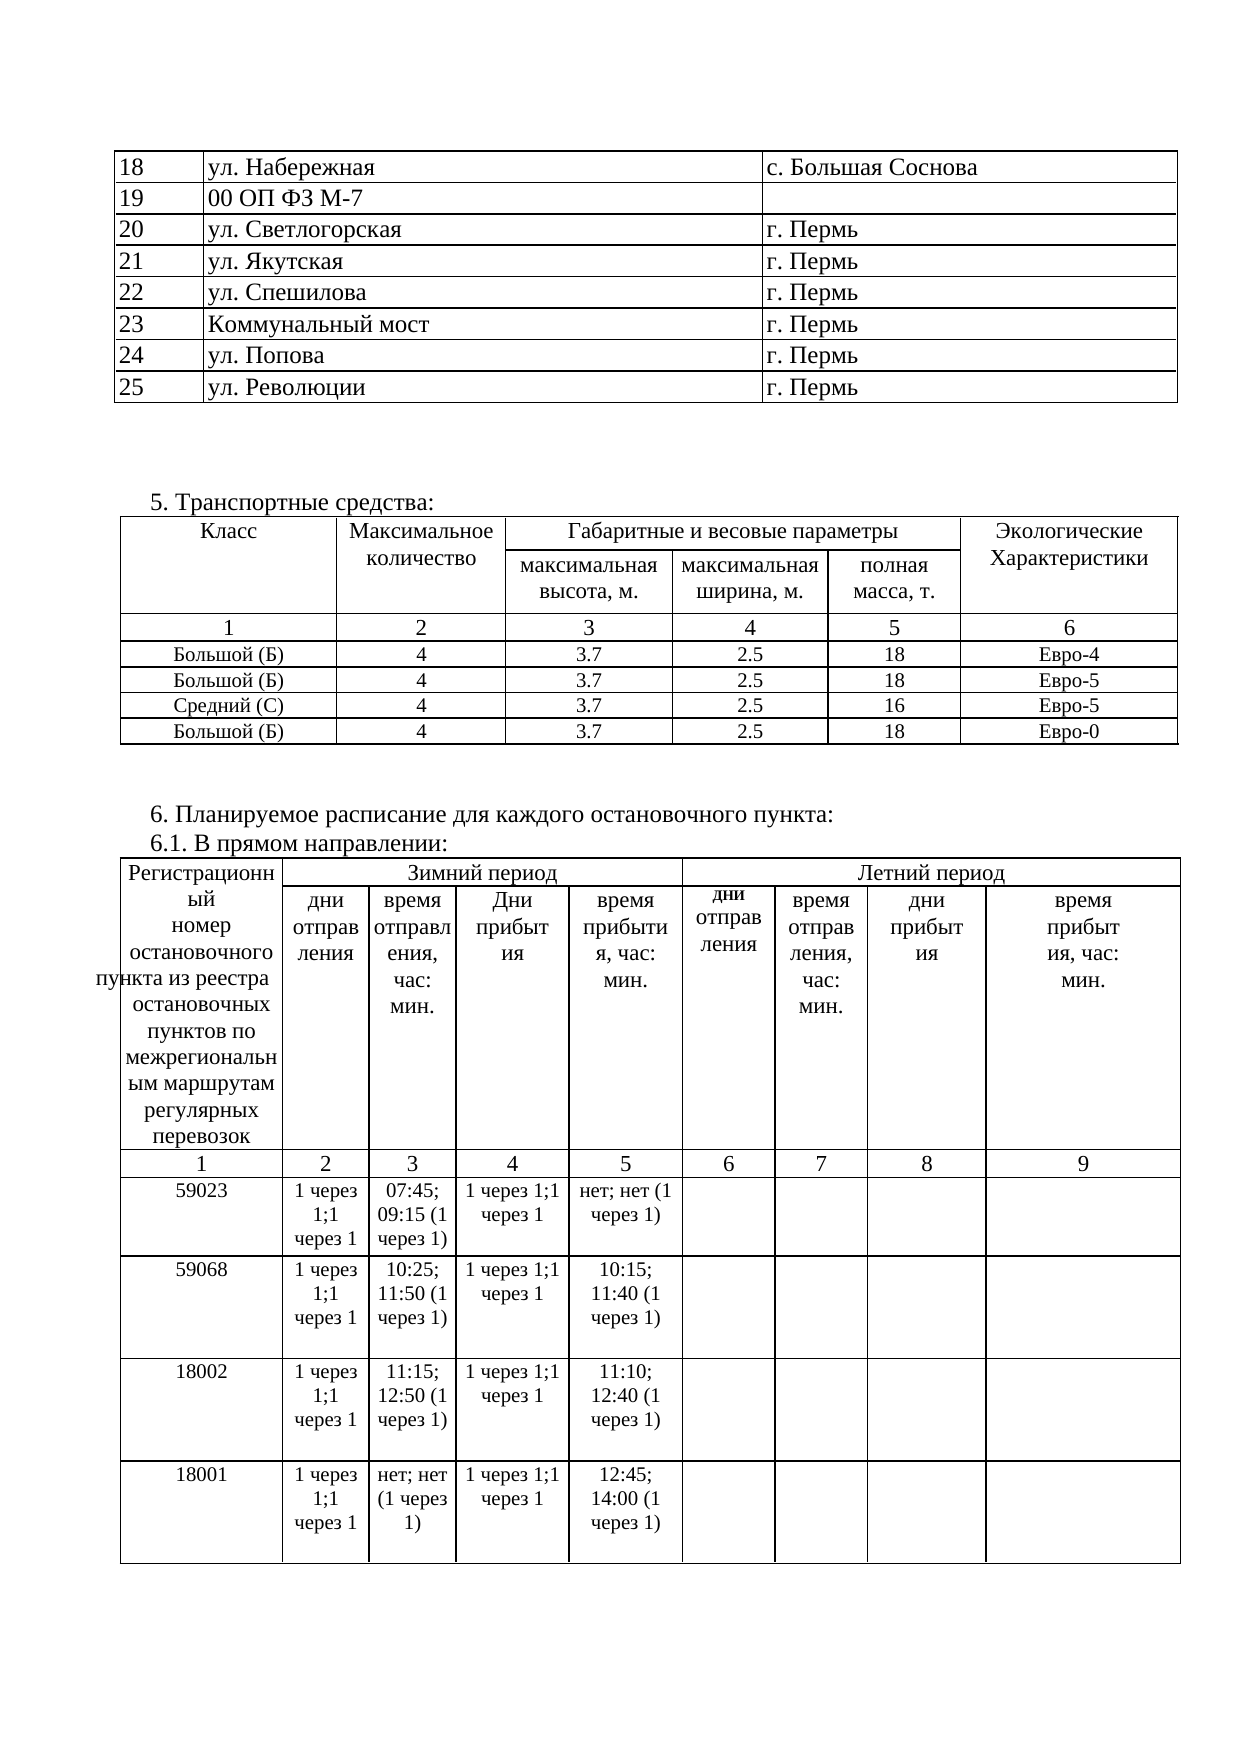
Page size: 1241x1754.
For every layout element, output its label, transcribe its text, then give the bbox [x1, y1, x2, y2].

table_cell 1 через 1;1 через 1 [457, 1359, 568, 1460]
table_cell [776, 1462, 867, 1562]
table_cell 8 [868, 1150, 985, 1176]
table_cell [683, 1462, 774, 1562]
table_cell ул. Спешилова [204, 277, 762, 307]
table_cell 9 [987, 1150, 1180, 1176]
table_cell [987, 1178, 1180, 1255]
table_cell 2 [283, 1150, 368, 1176]
table_cell [868, 1359, 985, 1460]
table_cell 4 [457, 1150, 568, 1176]
table_cell 3.7 [506, 642, 672, 666]
table_cell ул. Попова [204, 340, 762, 370]
table_cell 20 [115, 214, 203, 244]
table_cell [776, 1178, 867, 1255]
table_cell 2.5 [673, 668, 827, 692]
table_header Экологические Характеристики [961, 517, 1177, 612]
table_cell 1 через 1;1 через 1 [283, 1359, 368, 1460]
table_cell 11:10; 12:40 (1 через 1) [570, 1359, 682, 1460]
table_cell г. Пермь [763, 276, 1177, 307]
table_cell Коммунальный мост [204, 309, 762, 339]
table_cell [683, 1178, 774, 1255]
table_cell ул. Светлогорская [204, 215, 762, 244]
table_cell 2.5 [673, 693, 827, 717]
table_cell Большой (Б) [121, 668, 336, 692]
table_cell максимальная ширина, м. [673, 551, 827, 612]
table_cell Евро-0 [961, 719, 1177, 743]
text 6. Планируемое расписание для каждого остановочного пункта: [150, 799, 1090, 828]
table_cell 5 [570, 1150, 682, 1176]
table_cell г. Пермь [763, 339, 1177, 370]
table_cell 4 [337, 719, 505, 743]
table_cell 1 через 1;1 через 1 [283, 1462, 368, 1562]
table_cell время прибыт ия, час: мин. [987, 887, 1180, 1148]
table_cell 6 [683, 1150, 774, 1176]
table_cell Средний (С) [121, 693, 336, 717]
table_header Регистрационный номер остановочного пункта из реестра остановочных пунктов по межрегиональным маршрутам регулярных перевозок [121, 859, 282, 1148]
table_cell ул. Революции [204, 372, 762, 402]
table_cell 18002 [121, 1359, 282, 1460]
table_cell [683, 1359, 774, 1460]
table_cell [776, 1359, 867, 1460]
table_cell г. Пермь [763, 307, 1177, 339]
text 5. Транспортные средства: [150, 487, 1090, 516]
table_cell 24 [115, 340, 203, 370]
table_cell 4 [337, 693, 505, 717]
table_cell [763, 181, 1177, 213]
table_cell 1 через 1;1 через 1 [457, 1178, 568, 1255]
table_cell 23 [115, 308, 203, 339]
table_cell Евро-4 [961, 642, 1177, 666]
table_cell с. Большая Соснова [763, 152, 1177, 181]
table_cell 18 [829, 642, 960, 666]
table_cell 4 [337, 642, 505, 666]
table_header Габаритные и весовые параметры [506, 517, 960, 549]
table_cell 7 [776, 1150, 867, 1176]
table_cell 18001 [121, 1462, 282, 1562]
table_header Максимальное количество [337, 517, 505, 612]
table_cell Евро-5 [961, 693, 1177, 717]
table_cell Большой (Б) [121, 642, 336, 666]
table_cell 12:45; 14:00 (1 через 1) [570, 1462, 682, 1562]
table_cell [868, 1257, 985, 1357]
table_cell максимальная высота, м. [506, 551, 672, 612]
table_cell ДНИ отправ ления [683, 887, 774, 1148]
table_cell 3.7 [506, 719, 672, 743]
table_cell [987, 1359, 1180, 1460]
table_cell 11:15; 12:50 (1 через 1) [370, 1359, 455, 1460]
table_header Класс [121, 517, 336, 612]
table_cell 3 [506, 614, 672, 640]
table_cell 3.7 [506, 668, 672, 692]
text 6.1. В прямом направлении: [150, 828, 1090, 857]
table_cell 00 ОП ФЗ М-7 [204, 183, 762, 213]
table_cell 18 [829, 668, 960, 692]
table_cell 18 [115, 152, 203, 181]
table_cell [683, 1257, 774, 1357]
table_cell ул. Якутская [204, 246, 762, 276]
table_cell 22 [115, 277, 203, 307]
table_cell 16 [829, 693, 960, 717]
table_cell 59068 [121, 1257, 282, 1357]
table_cell [776, 1257, 867, 1357]
table_cell 25 [115, 371, 203, 402]
table_cell время прибыти я, час: мин. [570, 887, 682, 1148]
table_cell дни прибыт ия [868, 887, 985, 1148]
table_cell 10:25; 11:50 (1 через 1) [370, 1257, 455, 1357]
table_cell 4 [673, 614, 827, 640]
table_cell 1 [121, 614, 336, 640]
table_cell г. Пермь [763, 213, 1177, 244]
table_cell 1 через 1;1 через 1 [283, 1257, 368, 1357]
table_cell [868, 1462, 985, 1562]
table_cell 10:15; 11:40 (1 через 1) [570, 1257, 682, 1357]
table_cell 1 [121, 1150, 282, 1176]
table_cell полная масса, т. [829, 551, 960, 612]
table_header Зимний период [283, 859, 682, 885]
table_cell Большой (Б) [121, 719, 336, 743]
table_cell 2.5 [673, 719, 827, 743]
table_cell 1 через 1;1 через 1 [283, 1178, 368, 1255]
table_cell нет; нет (1 через 1) [370, 1462, 455, 1562]
table_cell время отправ ления, час: мин. [776, 887, 867, 1148]
table_cell г. Пермь [763, 370, 1177, 402]
table_cell 2.5 [673, 642, 827, 666]
table_cell 1 через 1;1 через 1 [457, 1257, 568, 1357]
table_cell ул. Набережная [204, 152, 762, 181]
table_cell [868, 1178, 985, 1255]
table_cell нет; нет (1 через 1) [570, 1178, 682, 1255]
table_cell время отправл ения, час: мин. [370, 887, 455, 1148]
table_cell 3 [370, 1150, 455, 1176]
table_cell [987, 1257, 1180, 1357]
table_cell 59023 [121, 1178, 282, 1255]
table_cell 21 [115, 245, 203, 276]
table_cell 1 через 1;1 через 1 [457, 1462, 568, 1562]
table_header Летний период [683, 859, 1180, 885]
table_cell 6 [961, 614, 1177, 640]
table_cell [987, 1462, 1180, 1562]
table_cell Евро-5 [961, 668, 1177, 692]
table_cell 3.7 [506, 693, 672, 717]
table_cell г. Пермь [763, 244, 1177, 276]
table_cell 4 [337, 668, 505, 692]
table_cell 2 [337, 614, 505, 640]
table_cell дни отправ ления [283, 887, 368, 1148]
table_cell 5 [829, 614, 960, 640]
table_cell Дни прибыт ия [457, 887, 568, 1148]
table_cell 18 [829, 719, 960, 743]
table_cell 07:45; 09:15 (1 через 1) [370, 1178, 455, 1255]
table_cell 19 [115, 183, 203, 213]
